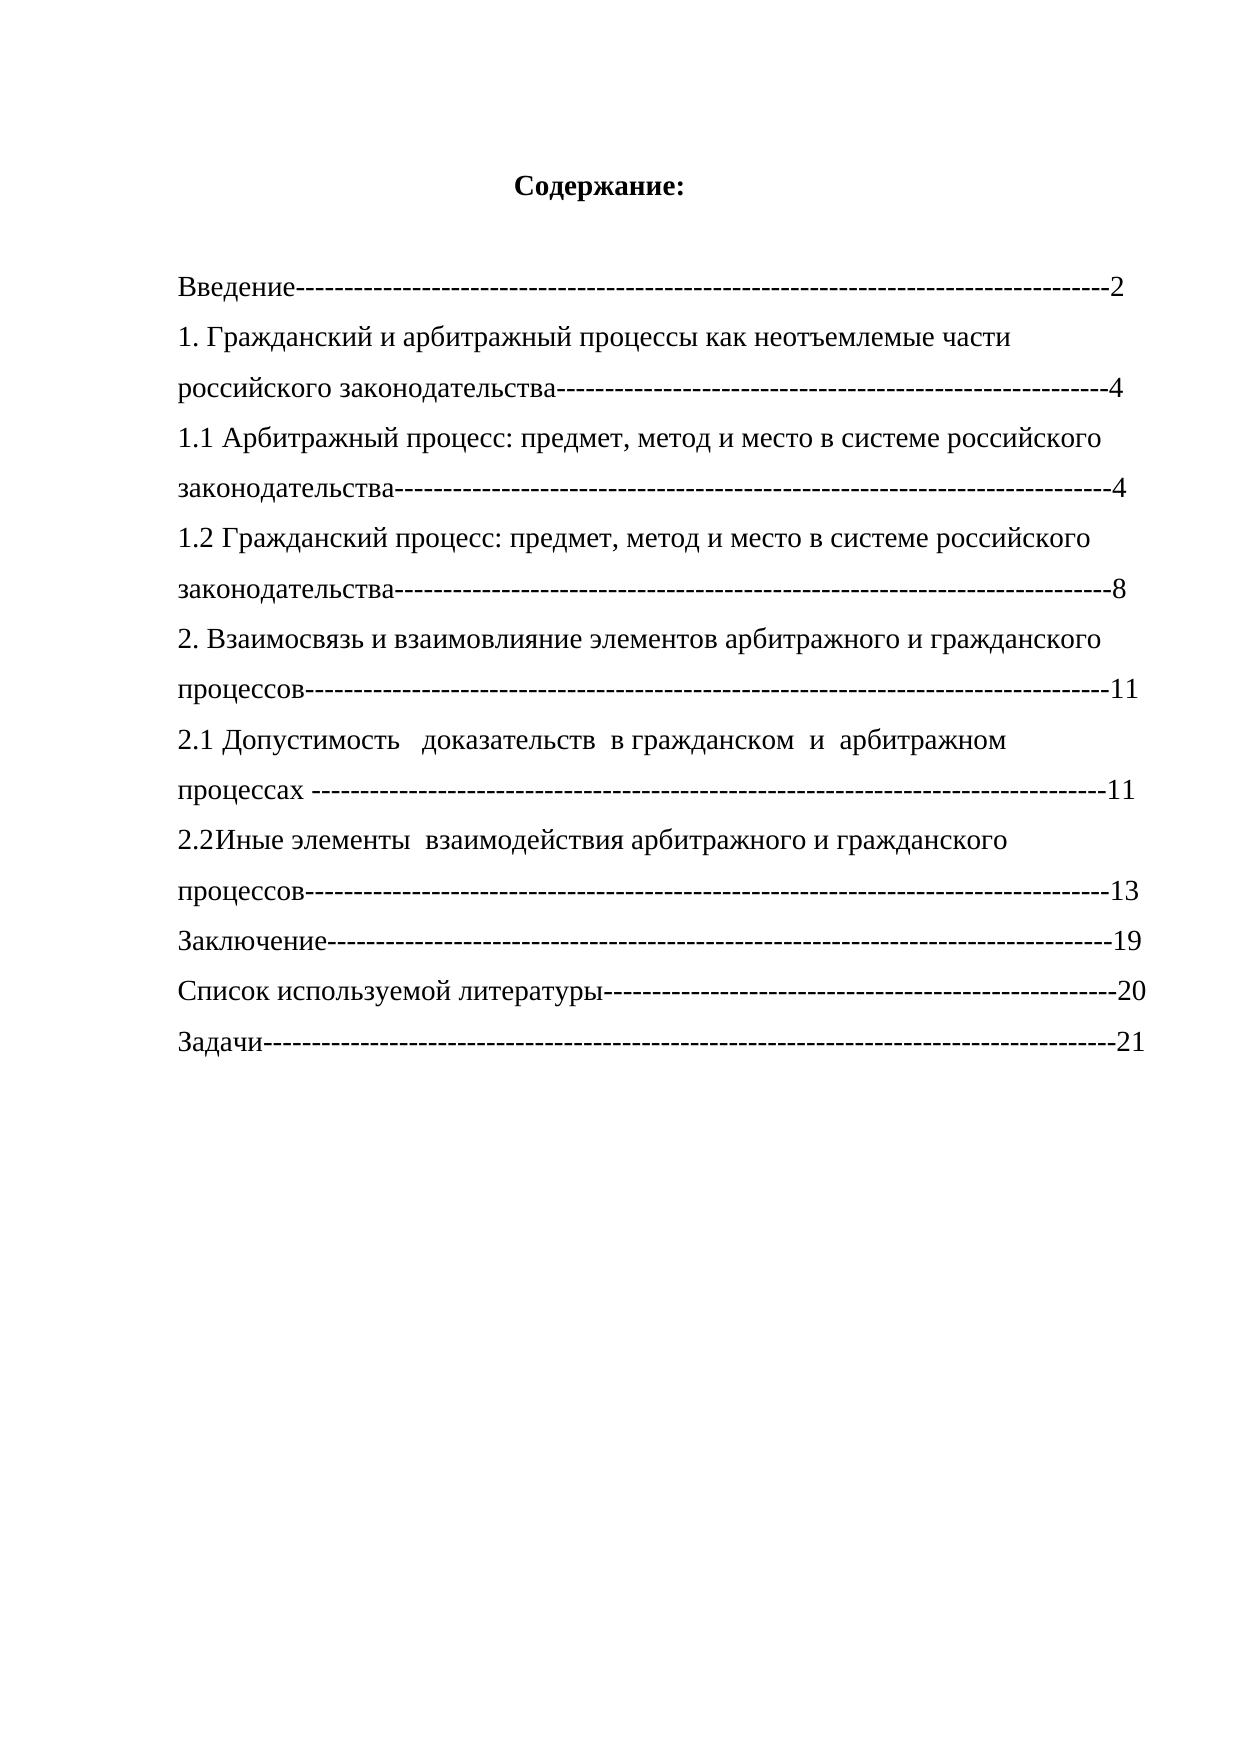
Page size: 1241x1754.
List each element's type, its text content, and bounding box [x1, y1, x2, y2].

text Список используемой литературы-----------------------------------------------------20 [177, 973, 1152, 1007]
text Задачи----------------------------------------------------------------------------------------21 Введение. [177, 1024, 1152, 1057]
text Содержание: [177, 168, 1152, 202]
list Арбитражный процесс: предмет, метод и место в системе российского законодательства--------------------------------------------------------------------------4 [177, 420, 1152, 504]
text 1. Гражданский и арбитражный процессы как неотъемлемые части российского законодательства---------------------------------------------------------4 [177, 319, 1152, 403]
text 2. Взаимосвязь и взаимовлияние элементов арбитражного и гражданского процессов-----------------------------------------------------------------------------------11 [177, 621, 1152, 705]
text Заключение---------------------------------------------------------------------------------19 [177, 923, 1152, 957]
list Допустимость доказательств в гражданском и арбитражном процессах ----------------------------------------------------------------------------------11 [177, 722, 1152, 806]
list Гражданский процесс: предмет, метод и место в системе российского законодательства--------------------------------------------------------------------------8 [177, 521, 1152, 604]
text Введение------------------------------------------------------------------------------------2 [177, 269, 1152, 303]
list Иные элементы взаимодействия арбитражного и гражданского процессов-----------------------------------------------------------------------------------13 [177, 822, 1152, 906]
